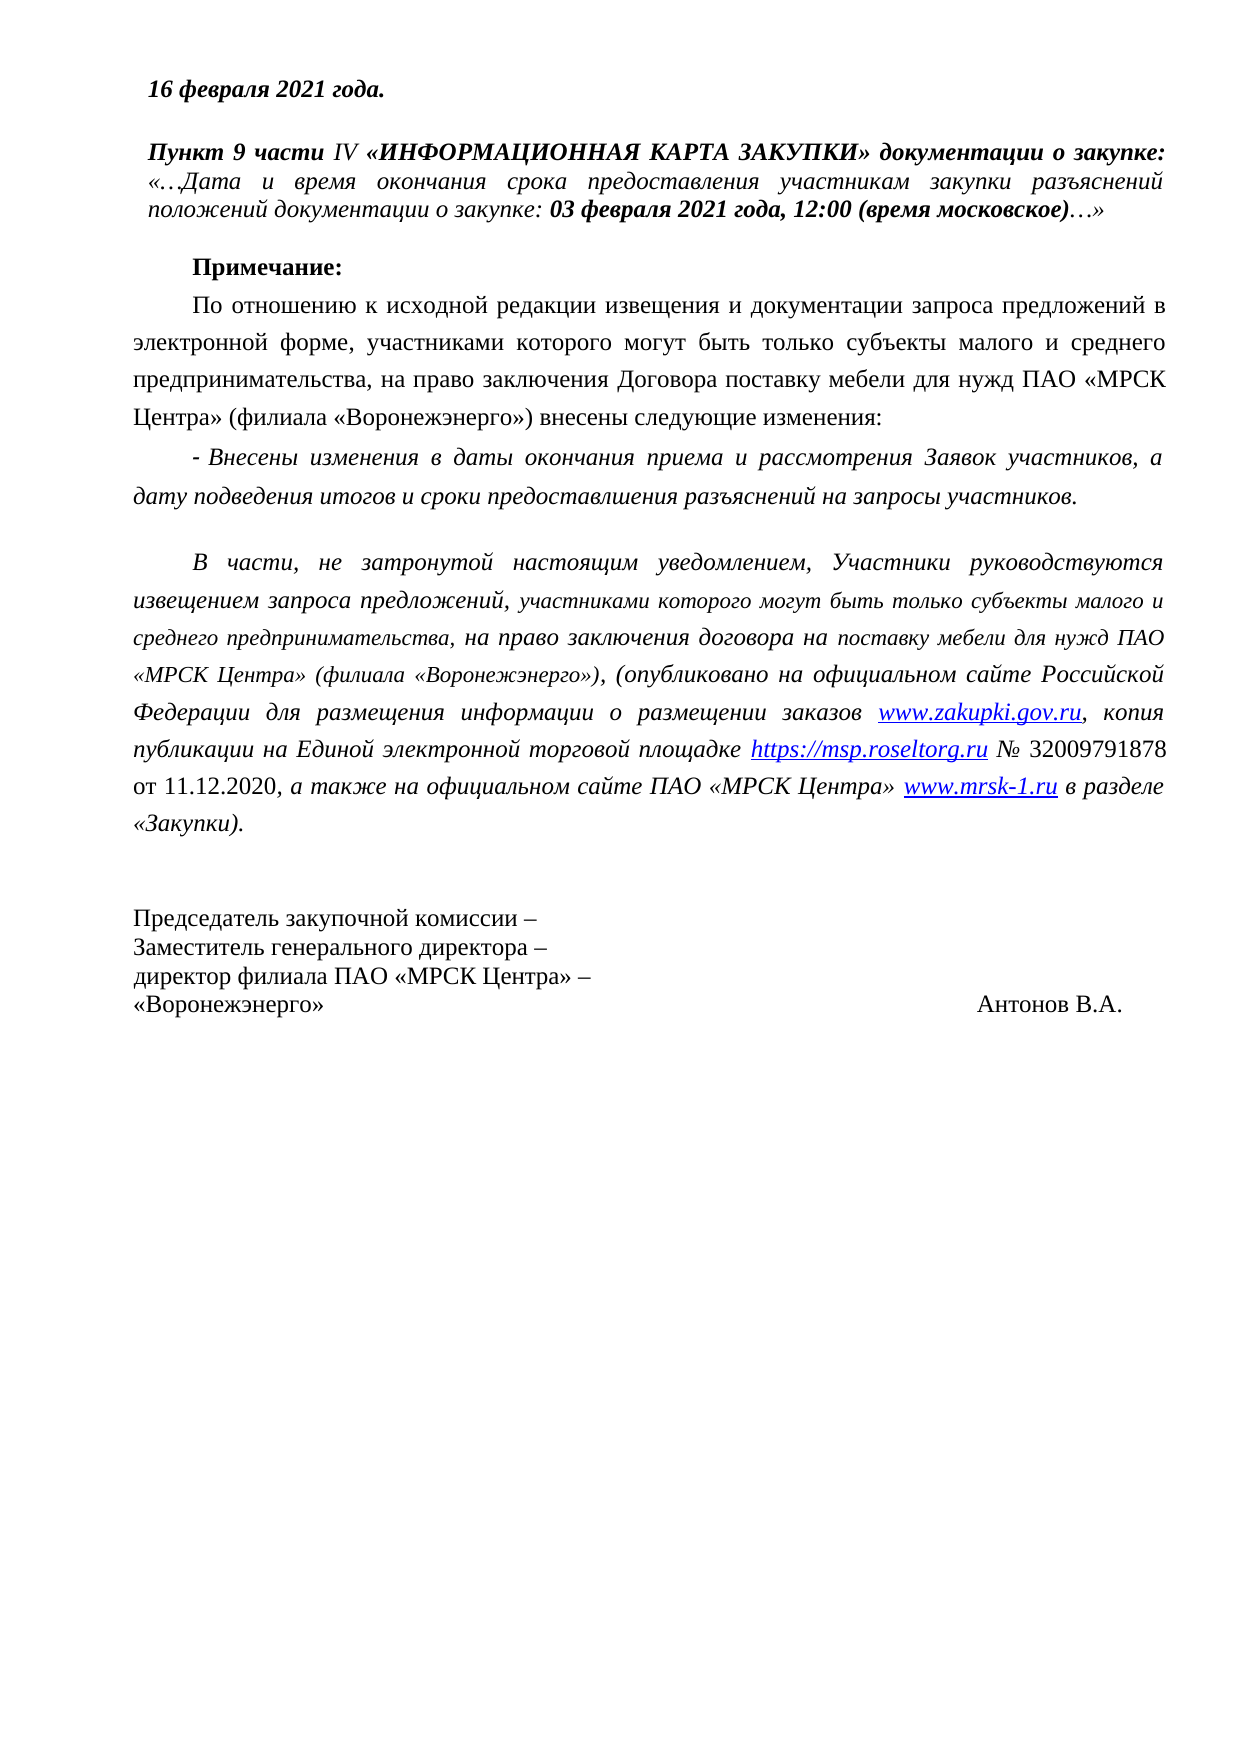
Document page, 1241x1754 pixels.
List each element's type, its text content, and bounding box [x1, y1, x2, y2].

text 16 февраля 2021 года. [148, 74, 1148, 103]
text Председатель закупочной комиссии – [133, 903, 1167, 932]
text «Воронежэнерго» Антонов В.А. [133, 989, 1167, 1018]
text В части, не затронутой настоящим уведомлением, Участники руководствуются извещением запроса предложений, участниками которого могут быть только субъекты малого и среднего предпринимательства, на право заключения договора на поставку мебели для нужд ПАО «МРСК Центра» (филиала «Воронежэнерго»), (опубликовано на официальном сайте Российской Федерации для размещения информации о размещении заказов www.zakupki.gov.ru, копия публикации на Единой электронной торговой площадке https://msp.roseltorg.ru № 32009791878 от 11.12.2020, а также на официальном сайте ПАО «МРСК Центра» www.mrsk-1.ru в разделе «Закупки). [133, 547, 1167, 837]
list Внесены изменения в даты окончания приема и рассмотрения Заявок участников, а дату подведения итогов и сроки предоставлшения разъяснений на запросы участников. [133, 439, 1167, 510]
text директор филиала ПАО «МРСК Центра» – [133, 961, 1167, 989]
text Пункт 9 части IV «ИНФОРМАЦИОННАЯ КАРТА ЗАКУПКИ» документации о закупке: «…Дата и время окончания срока предоставления участникам закупки разъяснений положений документации о закупке: 03 февраля 2021 года, 12:00 (время московское)…» [148, 137, 1167, 223]
text Заместитель генерального директора – [133, 932, 1167, 961]
text По отношению к исходной редакции извещения и документации запроса предложений в электронной форме, участниками которого могут быть только субъекты малого и среднего предпринимательства, на право заключения Договора поставку мебели для нужд ПАО «МРСК Центра» (филиала «Воронежэнерго») внесены следующие изменения: [133, 290, 1167, 430]
list Примечание: [133, 252, 1167, 281]
